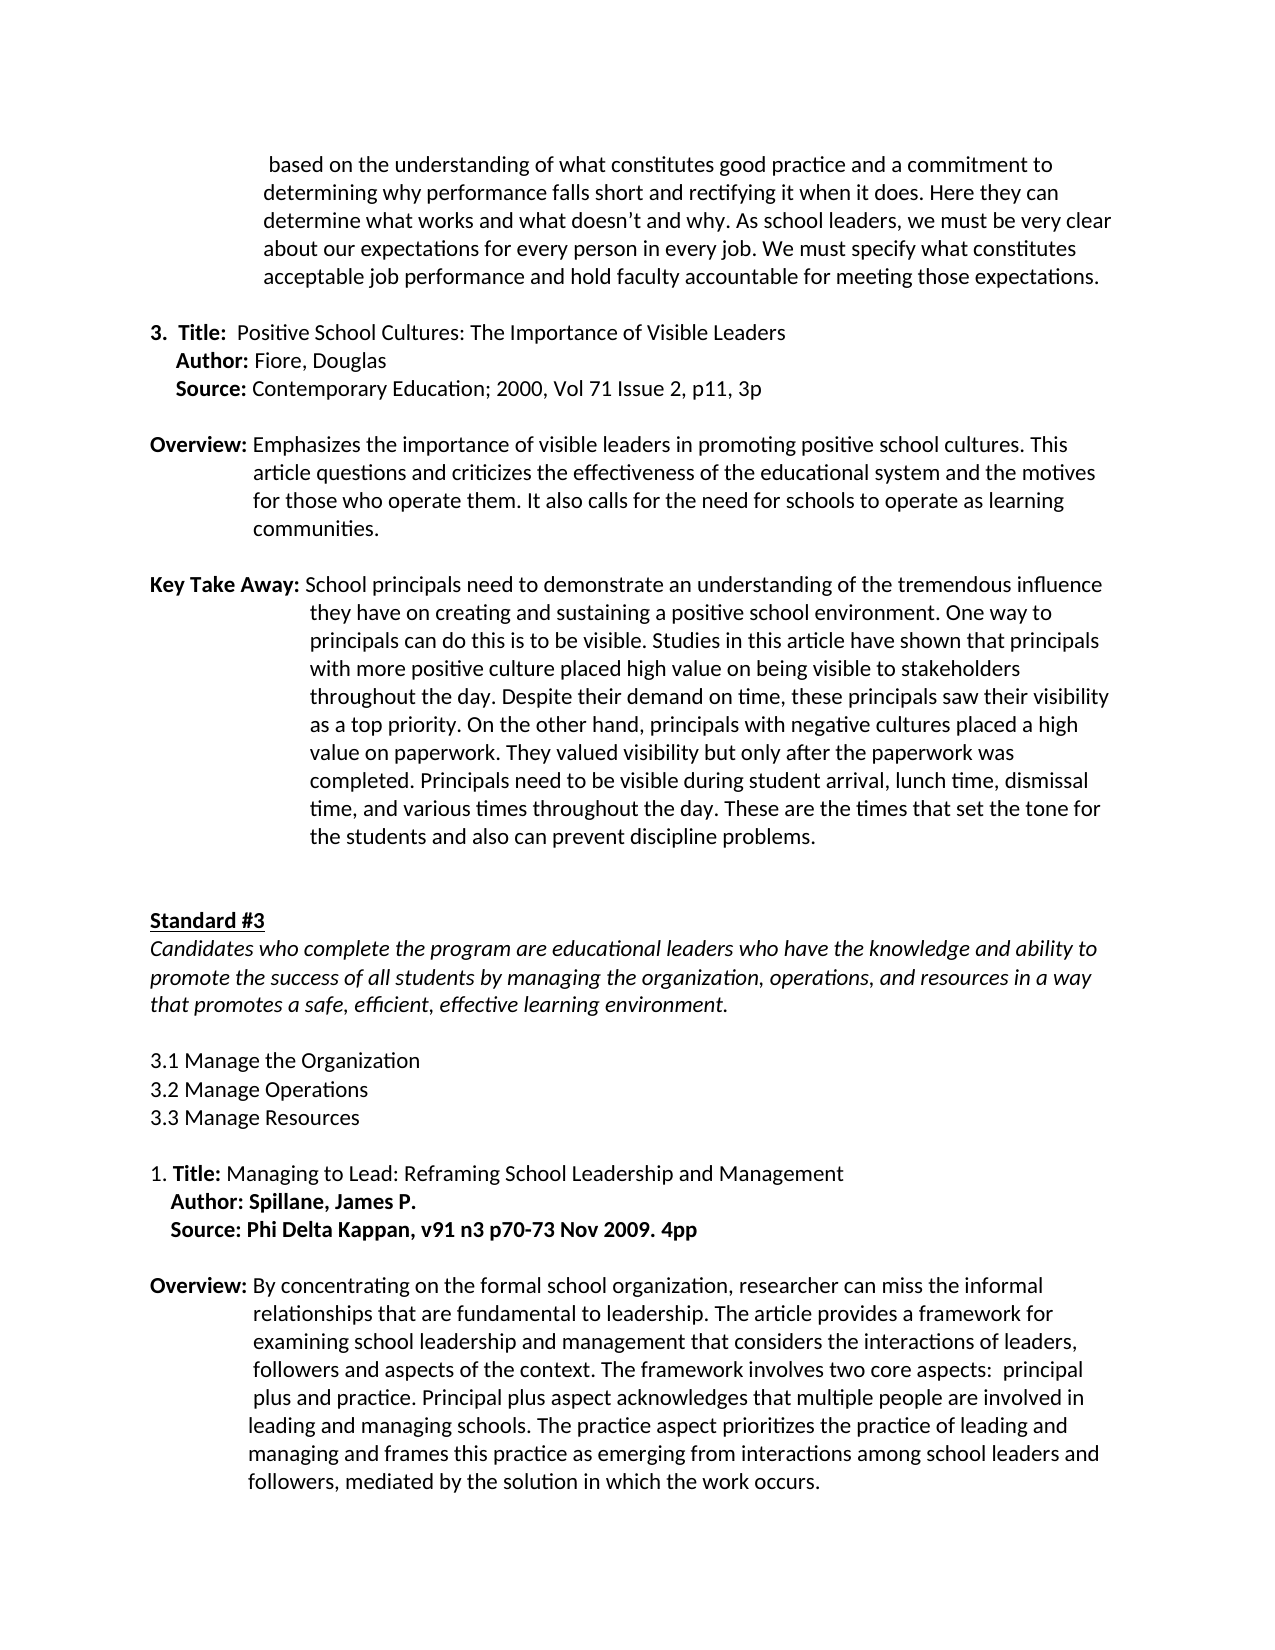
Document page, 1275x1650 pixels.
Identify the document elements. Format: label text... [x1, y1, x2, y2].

text principals can do this is to be visible. Studies in this article have shown that principals [150, 626, 1125, 654]
text throughout the day. Despite their demand on time, these principals saw their visibility [150, 682, 1125, 710]
text Overview: By concentrating on the formal school organization, researcher can miss the informal [150, 1271, 1125, 1299]
text about our expectations for every person in every job. We must specify what constitutes [150, 234, 1125, 262]
text 3. Title: Positive School Cultures: The Importance of Visible Leaders [150, 318, 1125, 346]
text they have on creating and sustaining a positive school environment. One way to [150, 598, 1125, 626]
text Source: Contemporary Education; 2000, Vol 71 Issue 2, p11, 3p [150, 374, 1125, 402]
text determine what works and what doesn’t and why. As school leaders, we must be very clear [150, 206, 1125, 234]
text with more positive culture placed high value on being visible to stakeholders [150, 654, 1125, 682]
text Overview: Emphasizes the importance of visible leaders in promoting positive school cultures. This [150, 430, 1125, 458]
text Key Take Away: School principals need to demonstrate an understanding of the tremendous influence [150, 570, 1125, 598]
text Author: Spillane, James P. [150, 1187, 1125, 1215]
text article questions and criticizes the effectiveness of the educational system and the motives [150, 458, 1125, 486]
text time, and various times throughout the day. These are the times that set the tone for [150, 794, 1125, 822]
text 3.1 Manage the Organization [150, 1047, 1125, 1075]
text 3.2 Manage Operations [150, 1075, 1125, 1103]
text as a top priority. On the other hand, principals with negative cultures placed a high [150, 710, 1125, 738]
text acceptable job performance and hold faculty accountable for meeting those expectations. [150, 262, 1125, 290]
text Standard #3 [150, 907, 1125, 934]
text for those who operate them. It also calls for the need for schools to operate as learning [150, 486, 1125, 514]
text completed. Principals need to be visible during student arrival, lunch time, dismissal [150, 766, 1125, 794]
text 1. Title: Managing to Lead: Reframing School Leadership and Management [150, 1159, 1125, 1187]
text Candidates who complete the program are educational leaders who have the knowledge and ability to promote the success of all students by managing the organization, operations, and resources in a way that promotes a safe, efficient, effective learning environment. [150, 934, 1125, 1019]
text leading and managing schools. The practice aspect prioritizes the practice of leading and [150, 1411, 1125, 1439]
text based on the understanding of what constitutes good practice and a commitment to [150, 150, 1125, 178]
text 3.3 Manage Resources [150, 1103, 1125, 1131]
text followers, mediated by the solution in which the work occurs. [150, 1467, 1125, 1495]
text determining why performance falls short and rectifying it when it does. Here they can [150, 178, 1125, 206]
text relationships that are fundamental to leadership. The article provides a framework for [150, 1299, 1125, 1327]
text managing and frames this practice as emerging from interactions among school leaders and [150, 1439, 1125, 1467]
text Author: Fiore, Douglas [150, 346, 1125, 374]
text value on paperwork. They valued visibility but only after the paperwork was [150, 738, 1125, 766]
text followers and aspects of the context. The framework involves two core aspects: principal [150, 1355, 1125, 1383]
text plus and practice. Principal plus aspect acknowledges that multiple people are involved in [150, 1383, 1125, 1411]
text communities. [150, 514, 1125, 542]
text examining school leadership and management that considers the interactions of leaders, [150, 1327, 1125, 1355]
text Source: Phi Delta Kappan, v91 n3 p70-73 Nov 2009. 4pp [150, 1215, 1125, 1243]
text the students and also can prevent discipline problems. [150, 822, 1125, 851]
